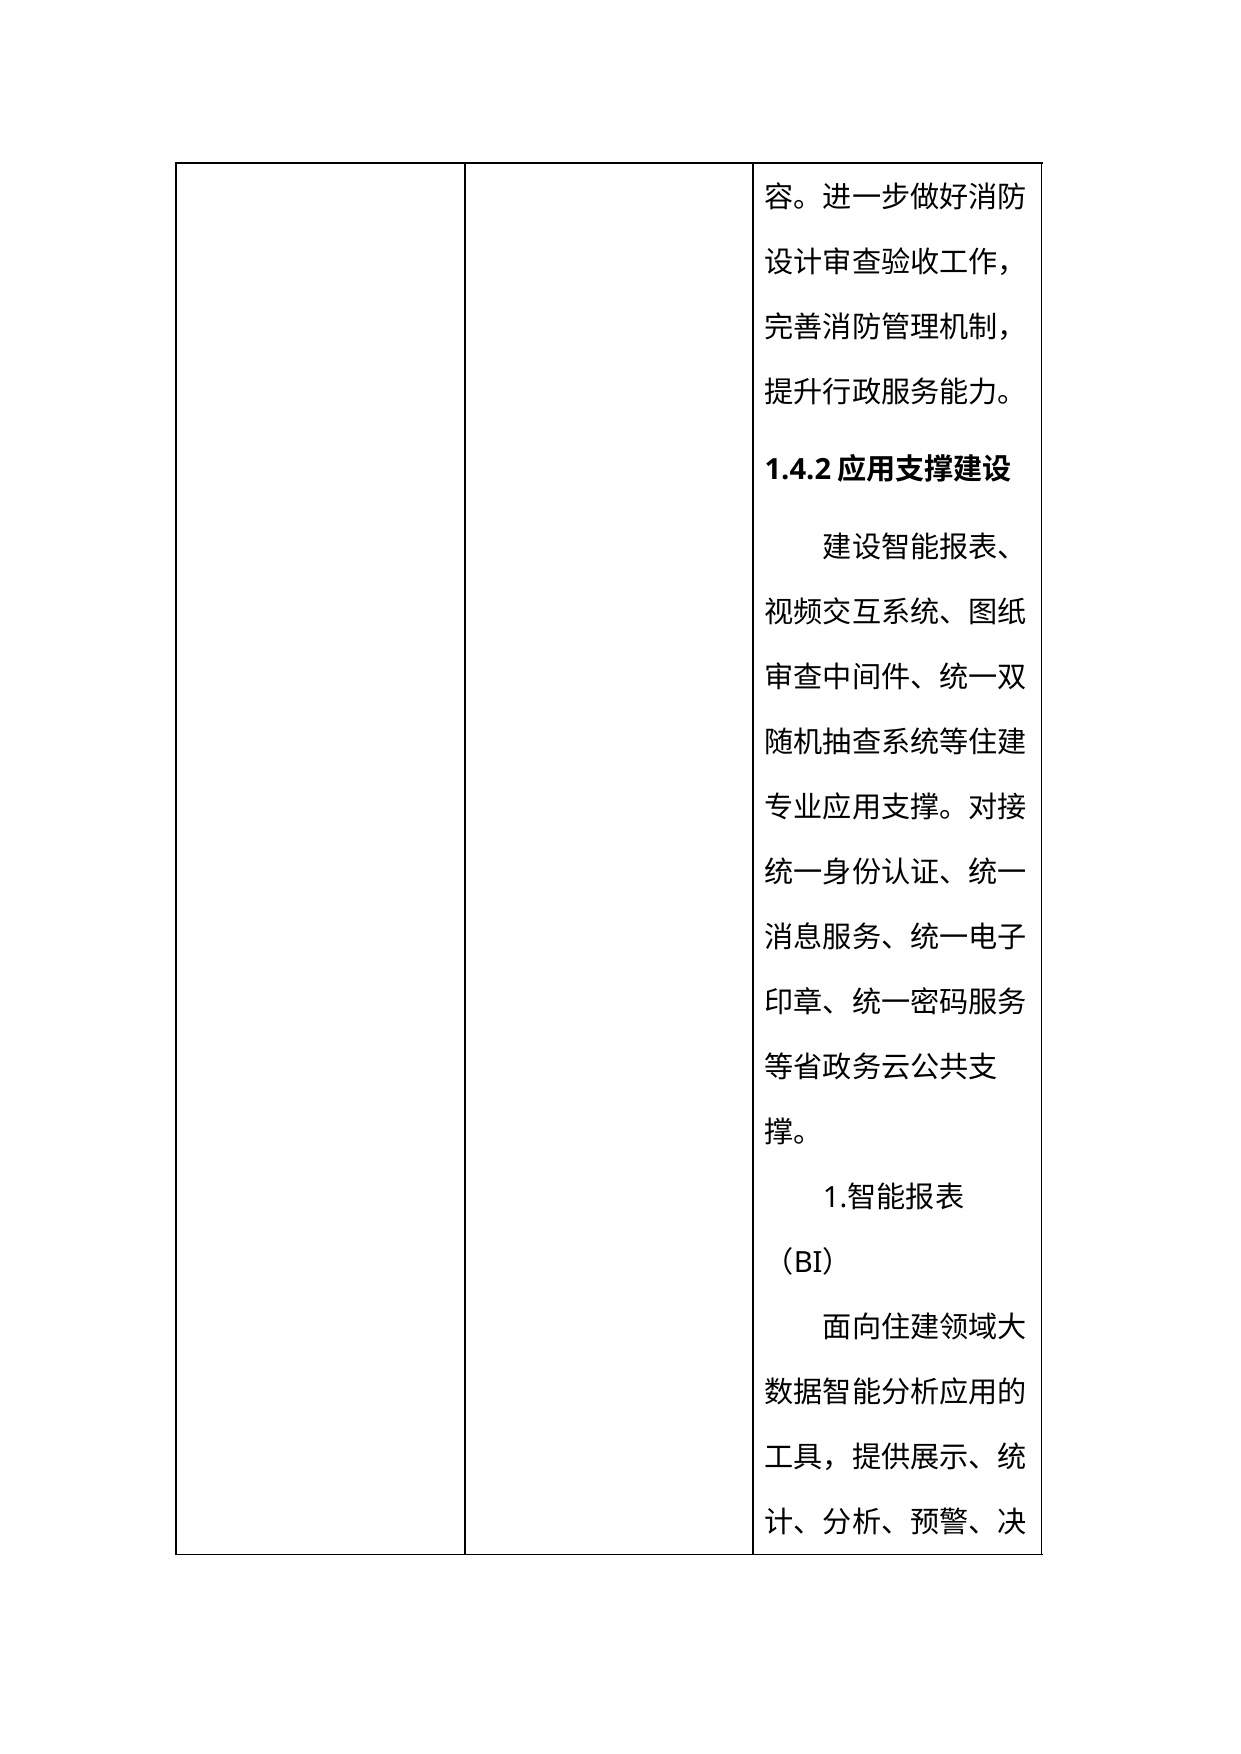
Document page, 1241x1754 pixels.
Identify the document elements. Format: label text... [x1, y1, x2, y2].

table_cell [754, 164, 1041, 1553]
table_cell 1 [466, 164, 752, 1553]
table_cell [177, 164, 464, 1553]
